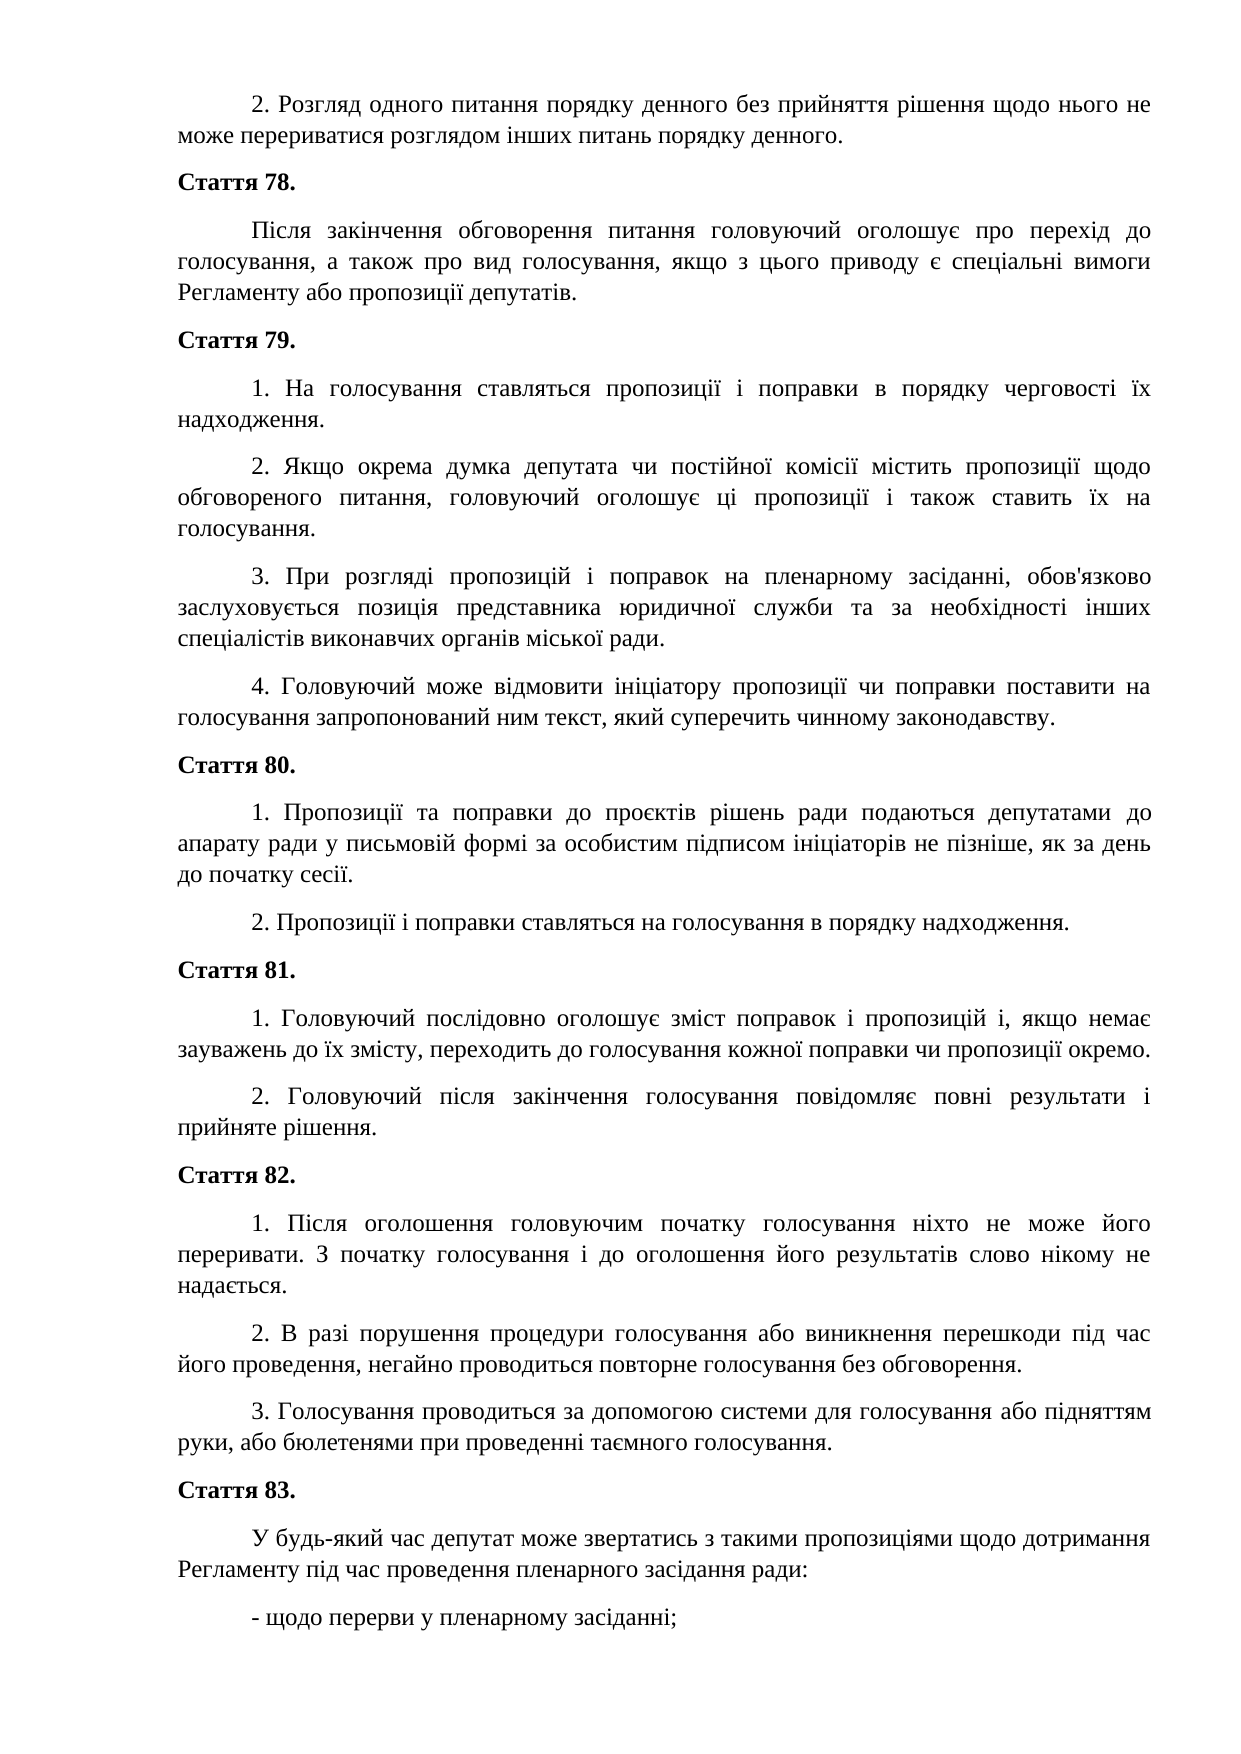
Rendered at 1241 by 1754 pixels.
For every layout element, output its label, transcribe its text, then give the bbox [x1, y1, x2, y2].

text Стаття 80. [177, 750, 1152, 778]
text 2. Головуючий після закінчення голосування повідомляє повні результати і прийняте рішення. [177, 1081, 1152, 1141]
text Стаття 82. [177, 1160, 1152, 1189]
text Стаття 81. [177, 955, 1152, 984]
text У будь-який час депутат може звертатись з такими пропозиціями щодо дотримання Регламенту під час проведення пленарного засідання ради: [177, 1523, 1152, 1583]
text 2. Пропозиції і поправки ставляться на голосування в порядку надходження. [177, 907, 1152, 936]
text - щодо перерви у пленарному засіданні; [177, 1602, 1152, 1630]
text Після закінчення обговорення питання головуючий оголошує про перехід до голосування, а також про вид голосування, якщо з цього приводу є спеціальні вимоги Регламенту або пропозиції депутатів. [177, 215, 1152, 306]
text 1. Після оголошення головуючим початку голосування ніхто не може його переривати. З початку голосування і до оголошення його результатів слово нікому не надається. [177, 1208, 1152, 1299]
text 4. Головуючий може відмовити ініціатору пропозиції чи поправки поставити на голосування запропонований ним текст, який суперечить чинному законодавству. [177, 671, 1152, 731]
text 3. При розгляді пропозицій і поправок на пленарному засіданні, обов'язково заслуховується позиція представника юридичної служби та за необхідності інших спеціалістів виконавчих органів міської ради. [177, 561, 1152, 652]
text Стаття 83. [177, 1475, 1152, 1504]
text Стаття 78. [177, 167, 1152, 196]
text 1. Пропозиції та поправки до проєктів рішень ради подаються депутатами до апарату ради у письмовій формі за особистим підписом ініціаторів не пізніше, як за день до початку сесії. [177, 797, 1152, 888]
text 2. В разі порушення процедури голосування або виникнення перешкоди під час його проведення, негайно проводиться повторне голосування без обговорення. [177, 1318, 1152, 1377]
text Стаття 79. [177, 325, 1152, 354]
text 2. Розгляд одного питання порядку денного без прийняття рішення щодо нього не може перериватися розглядом інших питань порядку денного. [177, 89, 1152, 148]
text 1. На голосування ставляться пропозиції і поправки в порядку черговості їх надходження. [177, 373, 1152, 432]
text 3. Голосування проводиться за допомогою системи для голосування або підняттям руки, або бюлетенями при проведенні таємного голосування. [177, 1396, 1152, 1456]
text 2. Якщо окрема думка депутата чи постійної комісії містить пропозиції щодо обговореного питання, головуючий оголошує ці пропозиції і також ставить їх на голосування. [177, 451, 1152, 542]
text 1. Головуючий послідовно оголошує зміст поправок і пропозицій і, якщо немає зауважень до їх змісту, переходить до голосування кожної поправки чи пропозиції окремо. [177, 1003, 1152, 1062]
